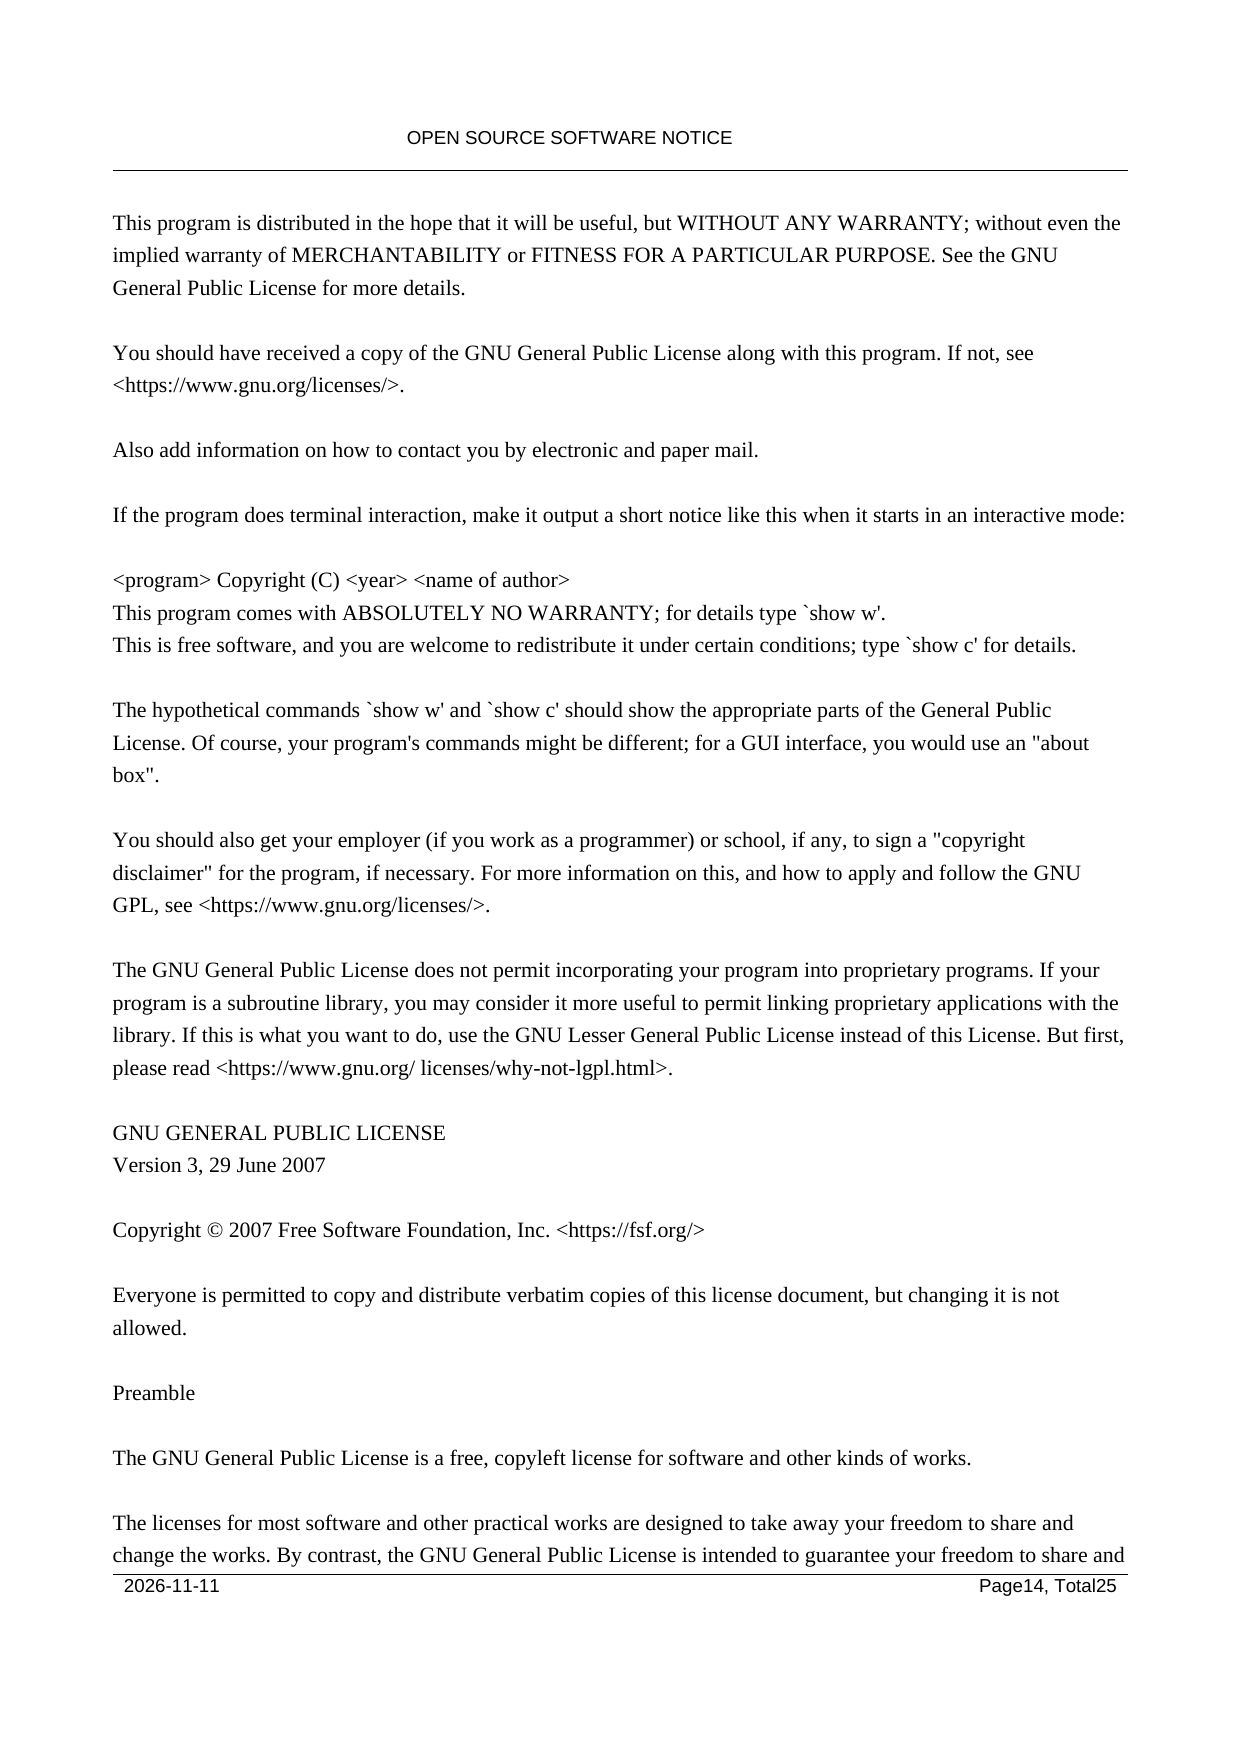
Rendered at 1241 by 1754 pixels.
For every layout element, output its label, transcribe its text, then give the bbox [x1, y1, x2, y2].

text This program is distributed in the hope that it will be useful, but WITHOUT ANY WARRANTY; without even the implied warranty of MERCHANTABILITY or FITNESS FOR A PARTICULAR PURPOSE. See the GNU General Public License for more details. [112, 206, 1128, 304]
text You should also get your employer (if you work as a programmer) or school, if any, to sign a "copyright disclaimer" for the program, if necessary. For more information on this, and how to apply and follow the GNU GPL, see <https://www.gnu.org/licenses/>. [112, 824, 1128, 921]
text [112, 1506, 1128, 1571]
text <program> Copyright (C) <year> <name of author> [112, 564, 1128, 596]
text Copyright © 2007 Free Software Foundation, Inc. <https://fsf.org/> [112, 1214, 1128, 1246]
text Preamble [112, 1376, 1128, 1409]
text The GNU General Public License does not permit incorporating your program into proprietary programs. If your program is a subroutine library, you may consider it more useful to permit linking proprietary applications with the library. If this is what you want to do, use the GNU Lesser General Public License instead of this License. But first, please read <https://www.gnu.org/ licenses/why-not-lgpl.html>. GNU GENERAL PUBLIC LICENSE [112, 954, 1128, 1149]
text If the program does terminal interaction, make it output a short notice like this when it starts in an interactive mode: [112, 499, 1128, 531]
text This program comes with ABSOLUTELY NO WARRANTY; for details type `show w'. [112, 596, 1128, 629]
text Also add information on how to contact you by electronic and paper mail. [112, 434, 1128, 466]
text The hypothetical commands `show w' and `show c' should show the appropriate parts of the General Public License. Of course, your program's commands might be different; for a GUI interface, you would use an "about box". [112, 694, 1128, 791]
text The GNU General Public License is a free, copyleft license for software and other kinds of works. [112, 1441, 1128, 1474]
text You should have received a copy of the GNU General Public License along with this program. If not, see <https://www.gnu.org/licenses/>. [112, 336, 1128, 401]
text This is free software, and you are welcome to redistribute it under certain conditions; type `show c' for details. [112, 629, 1128, 661]
text Everyone is permitted to copy and distribute verbatim copies of this license document, but changing it is not allowed. [112, 1279, 1128, 1344]
text Version 3, 29 June 2007 [112, 1149, 1128, 1181]
